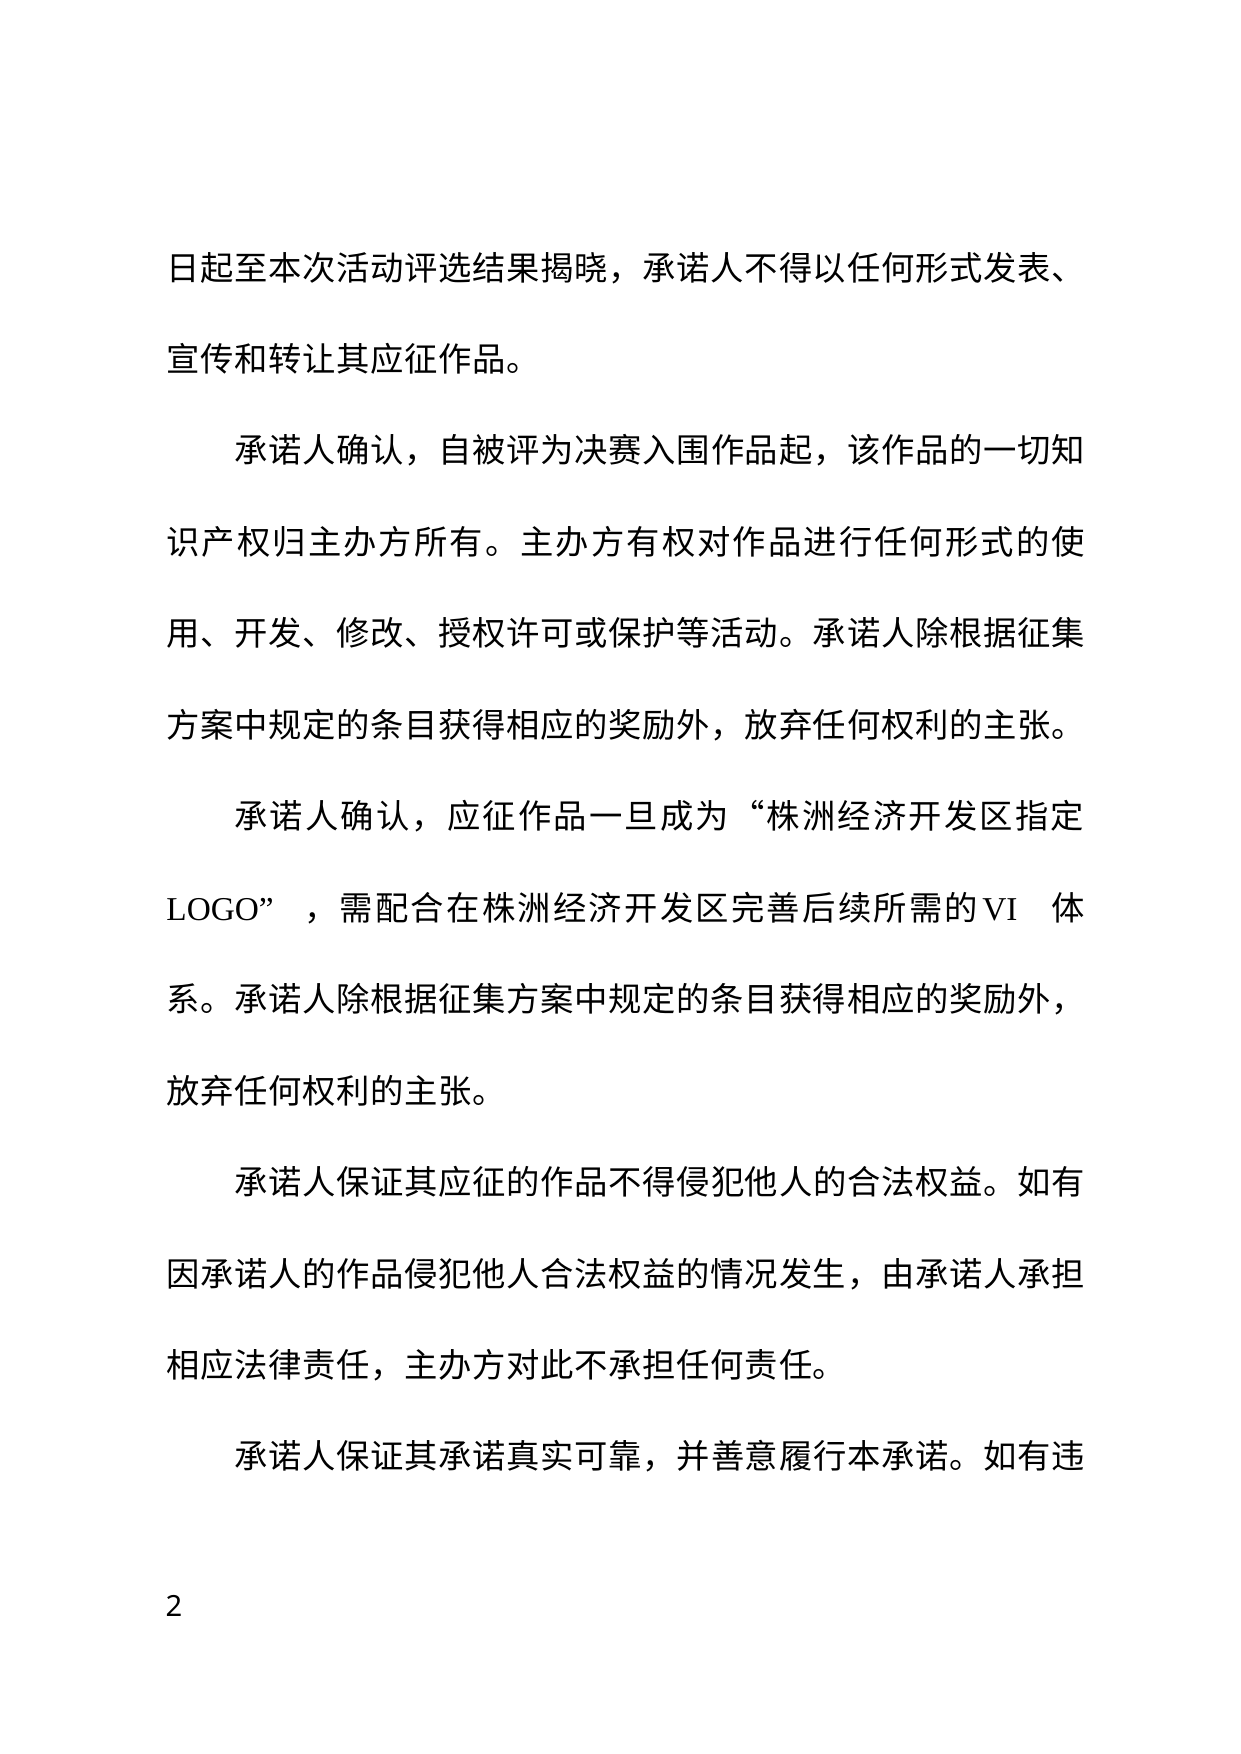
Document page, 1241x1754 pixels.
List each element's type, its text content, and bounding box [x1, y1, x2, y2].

text 承诺人确认，应征作品一旦成为“株洲经济开发区指定LOGO”，需配合在株洲经济开发区完善后续所需的VI体系。承诺人除根据征集方案中规定的条目获得相应的奖励外，放弃任何权利的主张。 [166, 768, 1086, 1134]
text 承诺人确认，自被评为决赛入围作品起，该作品的一切知识产权归主办方所有。主办方有权对作品进行任何形式的使用、开发、修改、授权许可或保护等活动。承诺人除根据征集方案中规定的条目获得相应的奖励外，放弃任何权利的主张。 [166, 403, 1086, 768]
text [166, 1409, 1086, 1500]
text 承诺人保证其应征的作品不得侵犯他人的合法权益。如有因承诺人的作品侵犯他人合法权益的情况发生，由承诺人承担相应法律责任，主办方对此不承担任何责任。 [166, 1134, 1086, 1409]
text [166, 220, 1086, 403]
